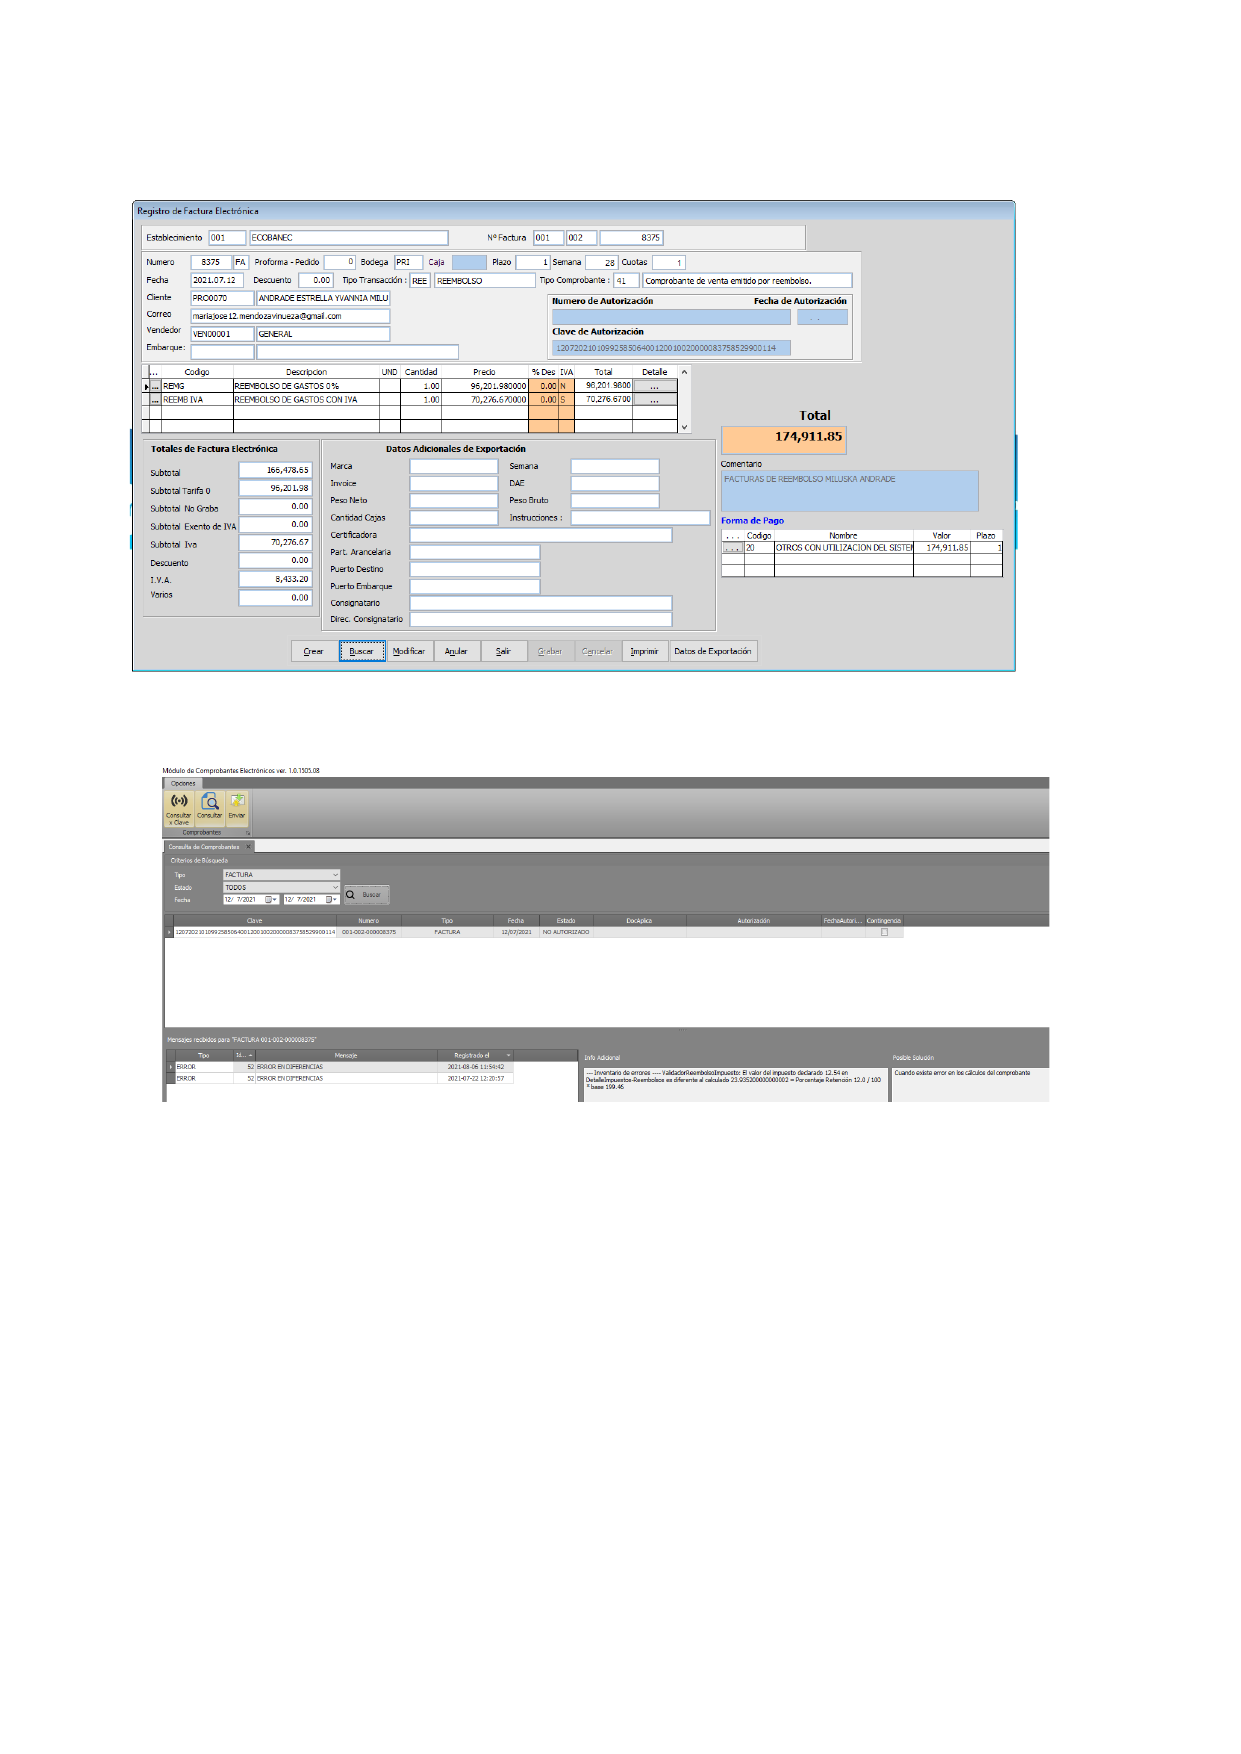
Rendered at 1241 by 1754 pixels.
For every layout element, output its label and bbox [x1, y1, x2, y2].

picture [162, 764, 1049, 1102]
picture [129, 200, 1018, 674]
